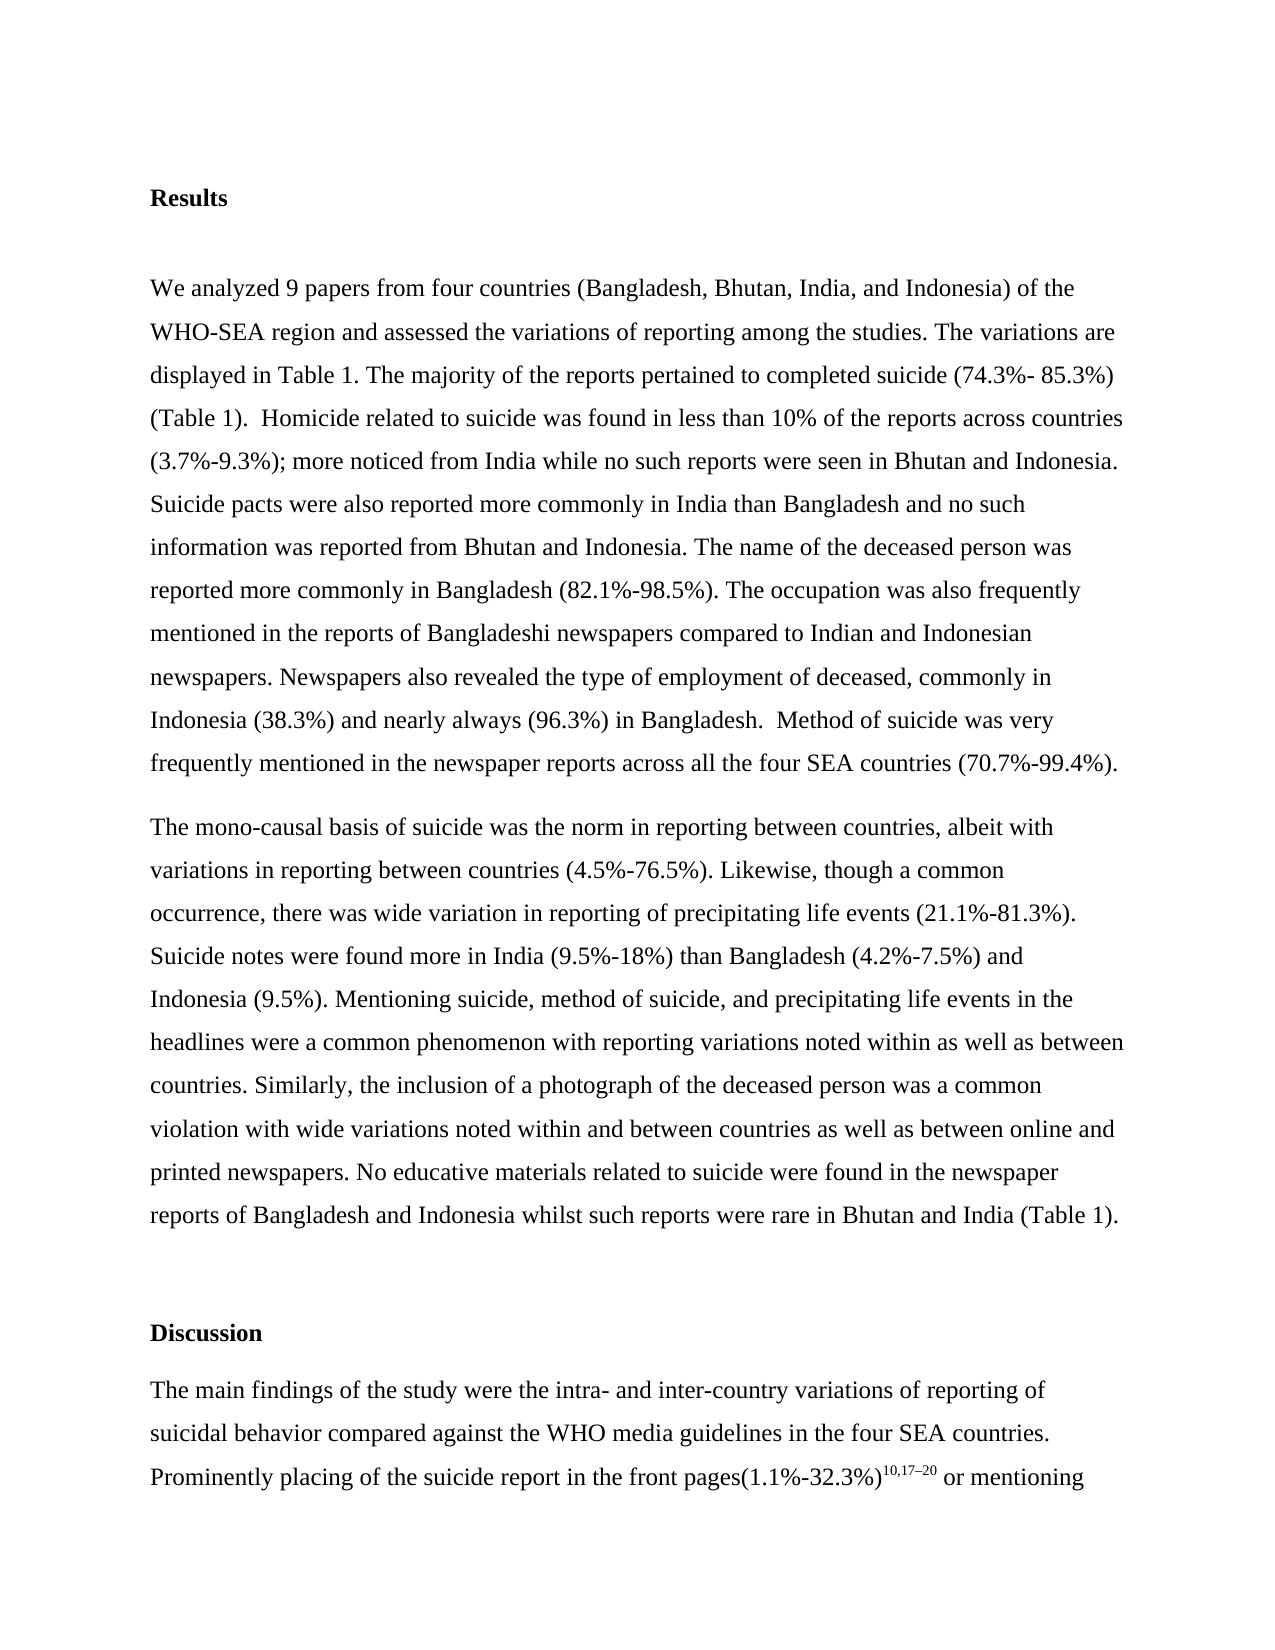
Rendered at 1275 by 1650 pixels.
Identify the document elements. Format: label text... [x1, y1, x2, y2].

text The mono-causal basis of suicide was the norm in reporting between countries, albeit with variations in reporting between countries (4.5%-76.5%). Likewise, though a common occurrence, there was wide variation in reporting of precipitating life events (21.1%-81.3%). Suicide notes were found more in India (9.5%-18%) than Bangladesh (4.2%-7.5%) and Indonesia (9.5%). Mentioning suicide, method of suicide, and precipitating life events in the headlines were a common phenomenon with reporting variations noted within as well as between countries. Similarly, the inclusion of a photograph of the deceased person was a common violation with wide variations noted within and between countries as well as between online and printed newspapers. No educative materials related to suicide were found in the newspaper reports of Bangladesh and Indonesia whilst such reports were rare in Bhutan and India (Table 1). [150, 812, 1125, 1229]
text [150, 1375, 1125, 1490]
subtitle Discussion [150, 1318, 1125, 1347]
text We analyzed 9 papers from four countries (Bangladesh, Bhutan, India, and Indonesia) of the WHO-SEA region and assessed the variations of reporting among the studies. The variations are displayed in Table 1. The majority of the reports pertained to completed suicide (74.3%- 85.3%) (Table 1). Homicide related to suicide was found in less than 10% of the reports across countries (3.7%-9.3%); more noticed from India while no such reports were seen in Bhutan and Indonesia. Suicide pacts were also reported more commonly in India than Bangladesh and no such information was reported from Bhutan and Indonesia. The name of the deceased person was reported more commonly in Bangladesh (82.1%-98.5%). The occupation was also frequently mentioned in the reports of Bangladeshi newspapers compared to Indian and Indonesian newspapers. Newspapers also revealed the type of employment of deceased, commonly in Indonesia (38.3%) and nearly always (96.3%) in Bangladesh. Method of suicide was very frequently mentioned in the newspaper reports across all the four SEA countries (70.7%-99.4%). [150, 273, 1125, 777]
subtitle Results [150, 183, 1125, 212]
